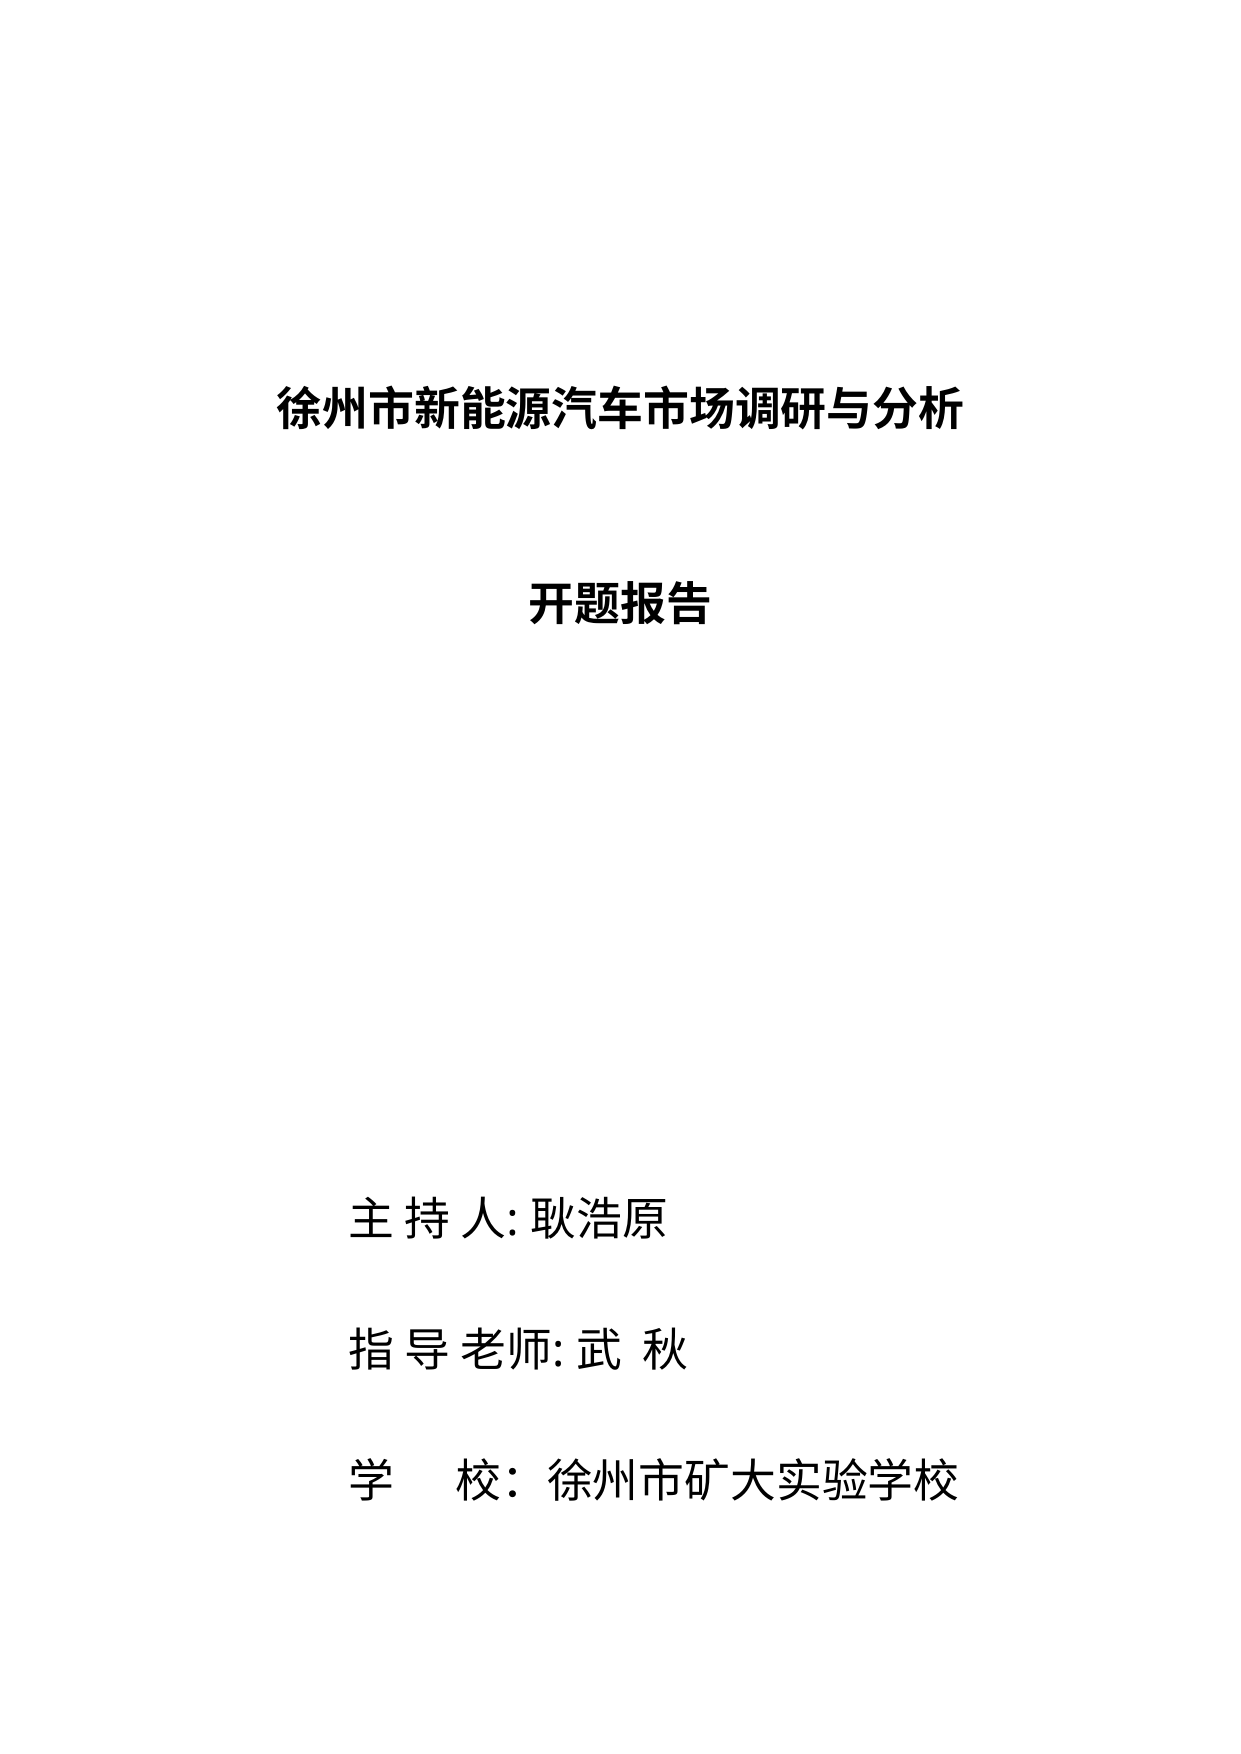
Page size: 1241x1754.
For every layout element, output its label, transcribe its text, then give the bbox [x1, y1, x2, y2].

text 徐州市新能源汽车市场调研与分析 [187, 357, 1053, 454]
text 指 导 老师: 武 秋 [187, 1298, 1053, 1395]
text 学 校：徐州市矿大实验学校 [187, 1428, 1053, 1526]
text 主 持 人: 耿浩原 [187, 1167, 1053, 1264]
text 开题报告 [187, 552, 1053, 649]
